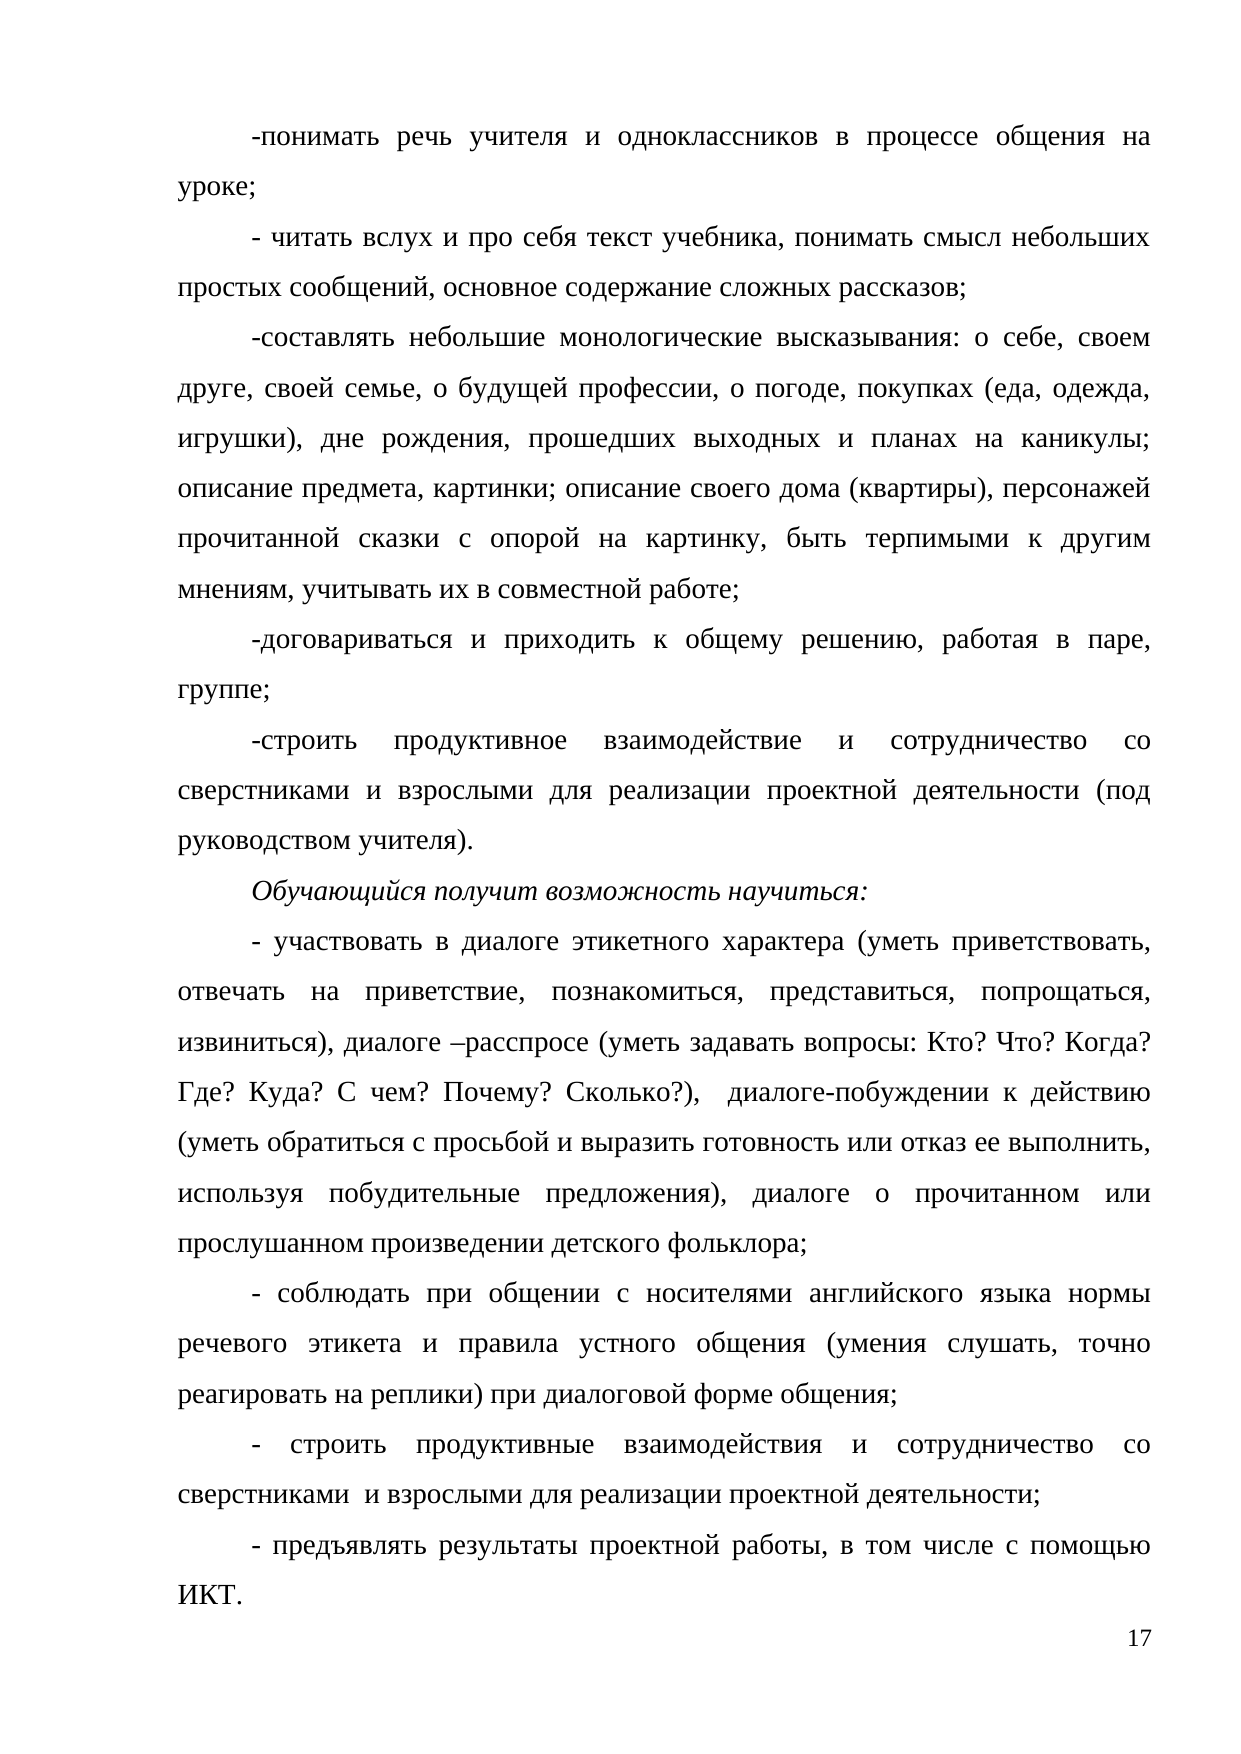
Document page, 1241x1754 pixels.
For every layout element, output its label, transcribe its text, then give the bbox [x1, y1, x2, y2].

text - участвовать в диалоге этикетного характера (уметь приветствовать, отвечать на приветствие, познакомиться, представиться, попрощаться, извиниться), диалоге –расспросе (уметь задавать вопросы: Кто? Что? Когда? Где? Куда? С чем? Почему? Сколько?), диалоге-побуждении к действию (уметь обратиться с просьбой и выразить готовность или отказ ее выполнить, используя побудительные предложения), диалоге о прочитанном или прослушанном произведении детского фольклора; [177, 923, 1152, 1258]
text -договариваться и приходить к общему решению, работая в паре, группе; [177, 621, 1152, 705]
text -составлять небольшие монологические высказывания: о себе, своем друге, своей семье, о будущей профессии, о погоде, покупках (еда, одежда, игрушки), дне рождения, прошедших выходных и планах на каникулы; описание предмета, картинки; описание своего дома (квартиры), персонажей прочитанной сказки с опорой на картинку, быть терпимыми к другим мнениям, учитывать их в совместной работе; [177, 319, 1152, 604]
text - читать вслух и про себя текст учебника, понимать смысл небольших простых сообщений, основное содержание сложных рассказов; [177, 219, 1152, 303]
text -строить продуктивное взаимодействие и сотрудничество со сверстниками и взрослыми для реализации проектной деятельности (под руководством учителя). [177, 722, 1152, 856]
text -понимать речь учителя и одноклассников в процессе общения на уроке; [177, 118, 1152, 202]
text - соблюдать при общении с носителями английского языка нормы речевого этикета и правила устного общения (умения слушать, точно реагировать на реплики) при диалоговой форме общения; [177, 1275, 1152, 1409]
text - строить продуктивные взаимодействия и сотрудничество со сверстниками и взрослыми для реализации проектной деятельности; [177, 1426, 1152, 1510]
text - предъявлять результаты проектной работы, в том числе с помощью ИКТ. [177, 1527, 1152, 1611]
text Обучающийся получит возможность научиться: [177, 873, 1152, 906]
